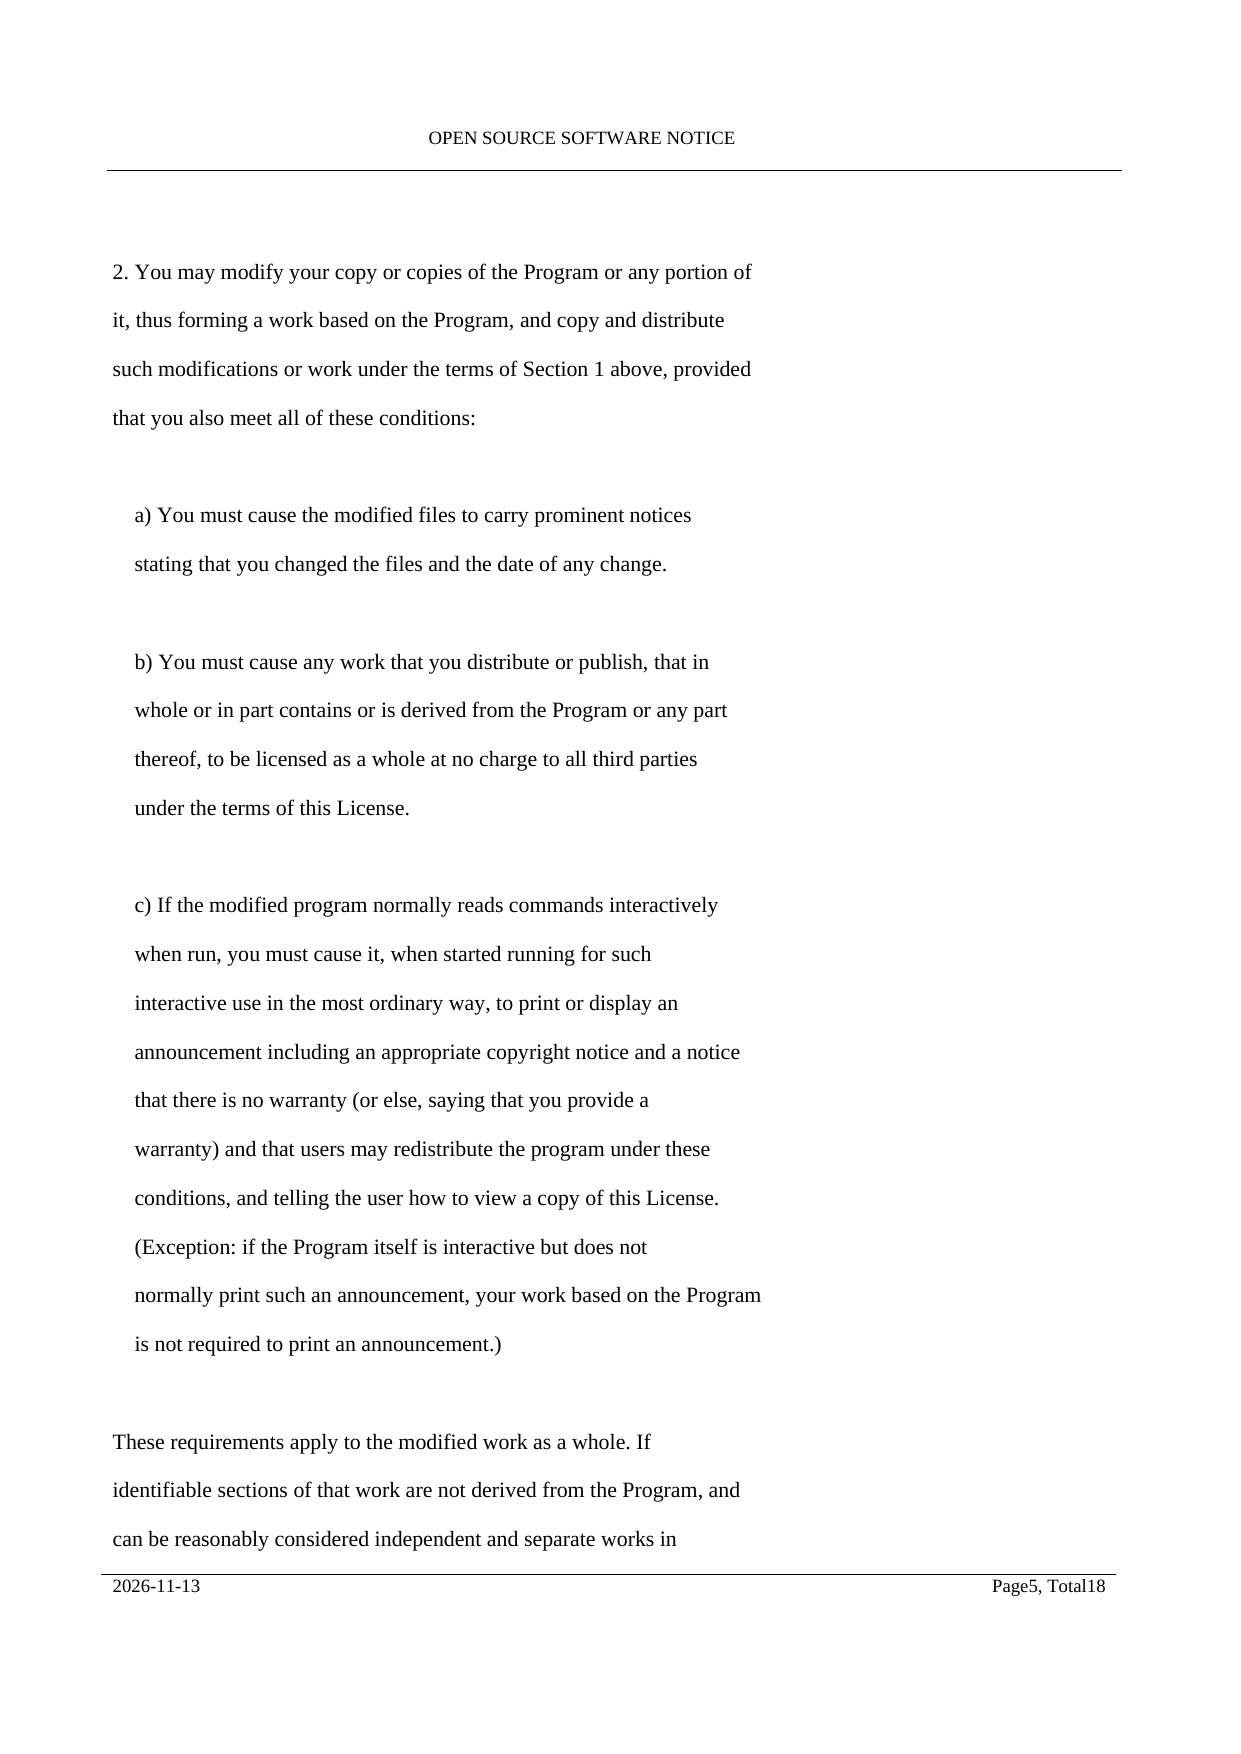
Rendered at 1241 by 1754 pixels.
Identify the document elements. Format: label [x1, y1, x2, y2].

text [112, 206, 1128, 1555]
